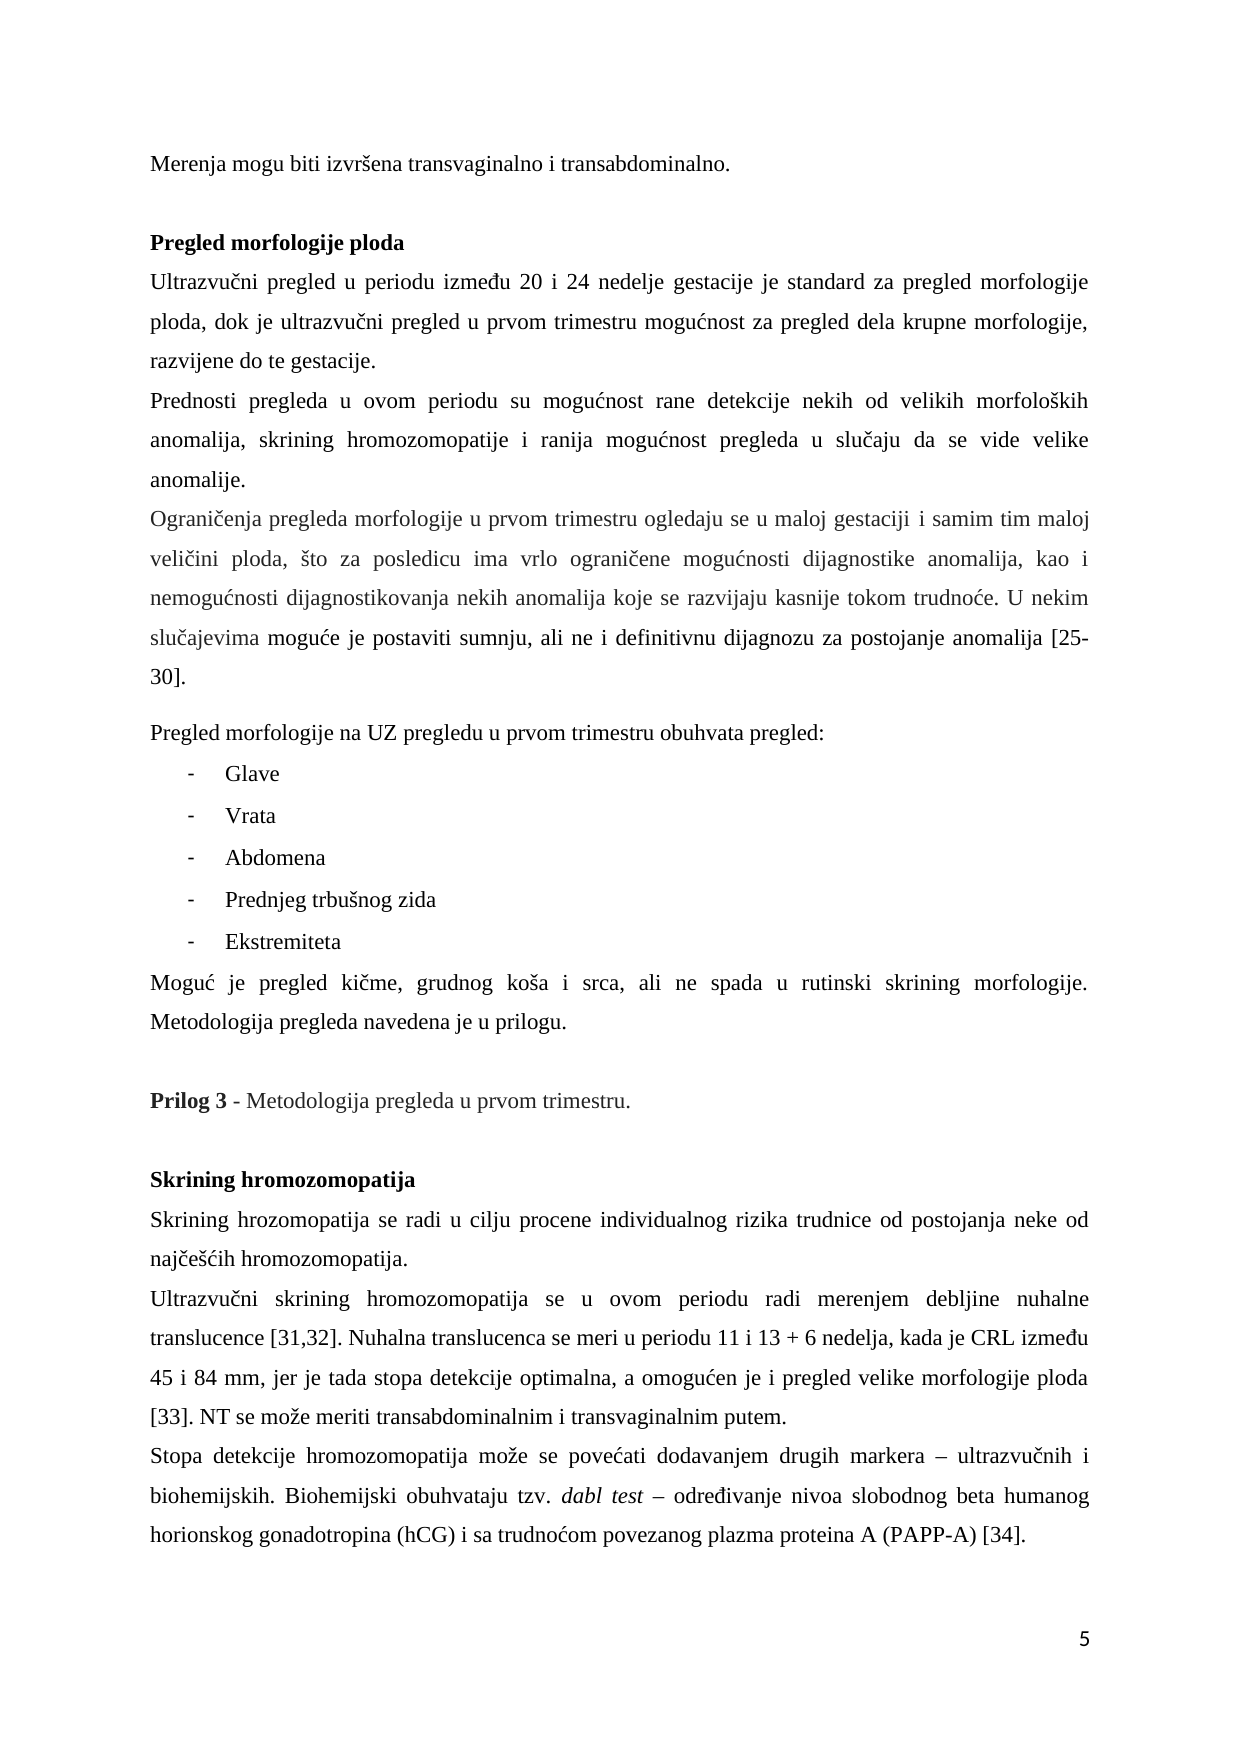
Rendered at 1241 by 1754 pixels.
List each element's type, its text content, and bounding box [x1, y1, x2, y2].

text Pregled morfologije ploda [150, 229, 1090, 255]
list Abdomena [187, 843, 1090, 871]
list Vrata [187, 801, 1090, 829]
list Prednjeg trbušnog zida [187, 885, 1090, 913]
text Moguć je pregled kičme, grudnog koša i srca, ali ne spada u rutinski skrining morfologije. Metodologija pregleda navedena je u prilogu. [150, 969, 1090, 1034]
list Glave [187, 759, 1090, 787]
text Merenja mogu biti izvršena transvaginalno i transabdominalno. [150, 150, 1090, 176]
text Ograničenja pregleda morfologije u prvom trimestru ogledaju se u maloj gestaciji i samim tim maloj veličini ploda, što za posledicu ima vrlo ograničene mogućnosti dijagnostike anomalija, kao i nemogućnosti dijagnostikovanja nekih anomalija koje se razvijaju kasnije tokom trudnoće. U nekim slučajevima moguće je postaviti sumnju, ali ne i definitivnu dijagnozu za postojanje anomalija [25-30]. [150, 505, 1090, 689]
text Prilog 3 - Metodologija pregleda u prvom trimestru. [150, 1087, 1090, 1113]
text Ultrazvučni pregled u periodu između 20 i 24 nedelje gestacije je standard za pregled morfologije ploda, dok je ultrazvučni pregled u prvom trimestru mogućnost za pregled dela krupne morfologije, razvijene do te gestacije. [150, 268, 1090, 374]
list Ekstremiteta [187, 927, 1090, 955]
text Skrining hrozomopatija se radi u cilju procene individualnog rizika trudnice od postojanja neke od najčešćih hromozomopatija. [150, 1206, 1090, 1271]
text Stopa detekcije hromozomopatija može se povećati dodavanjem drugih markera – ultrazvučnih i biohemijskih. Biohemijski obuhvataju tzv. dabl test – određivanje nivoa slobodnog beta humanog horionskog gonadotropina (hCG) i sa trudnoćom povezanog plazma proteina A (PAPP-A) [34]. [150, 1442, 1090, 1548]
text Skrining hromozomopatija [150, 1166, 1090, 1192]
text Ultrazvučni skrining hromozomopatija se u ovom periodu radi merenjem debljine nuhalne translucence [31,32]. Nuhalna translucenca se meri u periodu 11 i 13 + 6 nedelja, kada je CRL između 45 i 84 mm, jer je tada stopa detekcije optimalna, a omogućen je i pregled velike morfologije ploda [33]. NT se može meriti transabdominalnim i transvaginalnim putem. [150, 1284, 1090, 1429]
text Prednosti pregleda u ovom periodu su mogućnost rane detekcije nekih od velikih morfoloških anomalija, skrining hromozomopatije i ranija mogućnost pregleda u slučaju da se vide velike anomalije. [150, 387, 1090, 492]
text Pregled morfologije na UZ pregledu u prvom trimestru obuhvata pregled: [150, 719, 1090, 746]
